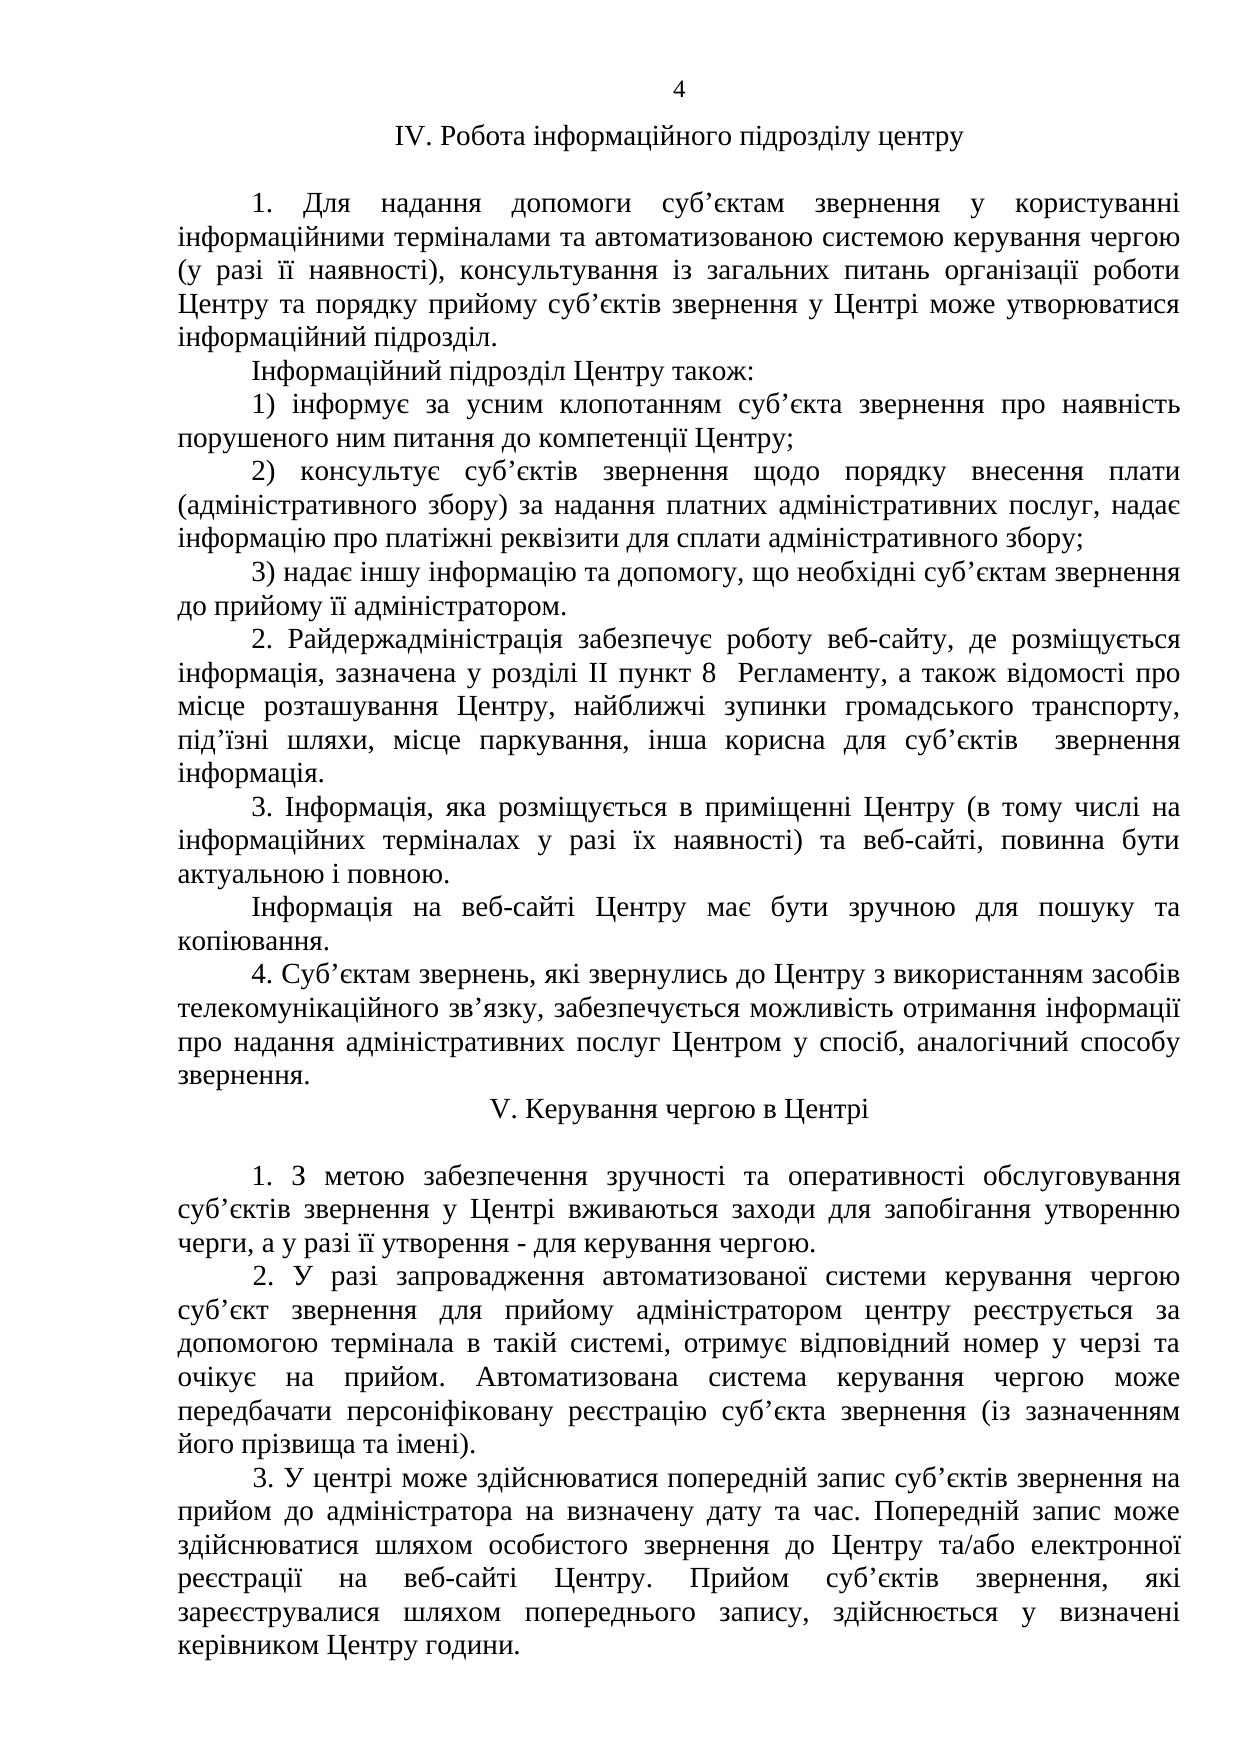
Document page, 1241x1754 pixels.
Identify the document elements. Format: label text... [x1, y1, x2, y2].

text 2. Райдержадміністрація забезпечує роботу веб-сайту, де розміщується інформація, зазначена у розділі ІІ пункт 8 Регламенту, а також відомості про місце розташування Центру, найближчі зупинки громадського транспорту, під’їзні шляхи, місце паркування, інша корисна для суб’єктів звернення інформація. [177, 621, 1181, 789]
text 2. У разі запровадження автоматизованої системи керування чергою суб’єкт звернення для прийому адміністратором центру реєструється за допомогою термінала в такій системі, отримує відповідний номер у черзі та очікує на прийом. Автоматизована система керування чергою може передбачати персоніфіковану реєстрацію суб’єкта звернення (із зазначенням його прізвища та імені). [177, 1258, 1181, 1460]
text 3) надає іншу інформацію та допомогу, що необхідні суб’єктам звернення до прийому її адміністратором. [177, 554, 1181, 621]
text V. Керування чергою в Центрі [177, 1091, 1181, 1124]
text 3. У центрі може здійснюватися попередній запис суб’єктів звернення на прийом до адміністратора на визначену дату та час. Попередній запис може здійснюватися шляхом особистого звернення до Центру та/або електронної реєстрації на веб-сайті Центру. Прийом суб’єктів звернення, які зареєструвалися шляхом попереднього запису, здійснюється у визначені керівником Центру години. [177, 1460, 1181, 1661]
text 3. Інформація, яка розміщується в приміщенні Центру (в тому числі на інформаційних терміналах у разі їх наявності) та веб-сайті, повинна бути актуальною і повною. [177, 789, 1181, 889]
text 1. З метою забезпечення зручності та оперативності обслуговування суб’єктів звернення у Центрі вживаються заходи для запобігання утворенню черги, а у разі її утворення - для керування чергою. [177, 1158, 1181, 1258]
text 4. Суб’єктам звернень, які звернулись до Центру з використанням засобів телекомунікаційного зв’язку, забезпечується можливість отримання інформації про надання адміністративних послуг Центром у спосіб, аналогічний способу звернення. [177, 957, 1181, 1091]
text ІV. Робота інформаційного підрозділу центру [177, 118, 1181, 152]
text 1. Для надання допомоги суб’єктам звернення у користуванні інформаційними терміналами та автоматизованою системою керування чергою (у разі її наявності), консультування із загальних питань організації роботи Центру та порядку прийому суб’єктів звернення у Центрі може утворюватися інформаційний підрозділ. [177, 185, 1181, 353]
text 1) інформує за усним клопотанням суб’єкта звернення про наявність порушеного ним питання до компетенції Центру; [177, 386, 1181, 453]
text Інформаційний підрозділ Центру також: [177, 353, 1181, 386]
text Інформація на веб-сайті Центру має бути зручною для пошуку та копіювання. [177, 889, 1181, 957]
text 2) консультує суб’єктів звернення щодо порядку внесення плати (адміністративного збору) за надання платних адміністративних послуг, надає інформацію про платіжні реквізити для сплати адміністративного збору; [177, 453, 1181, 554]
